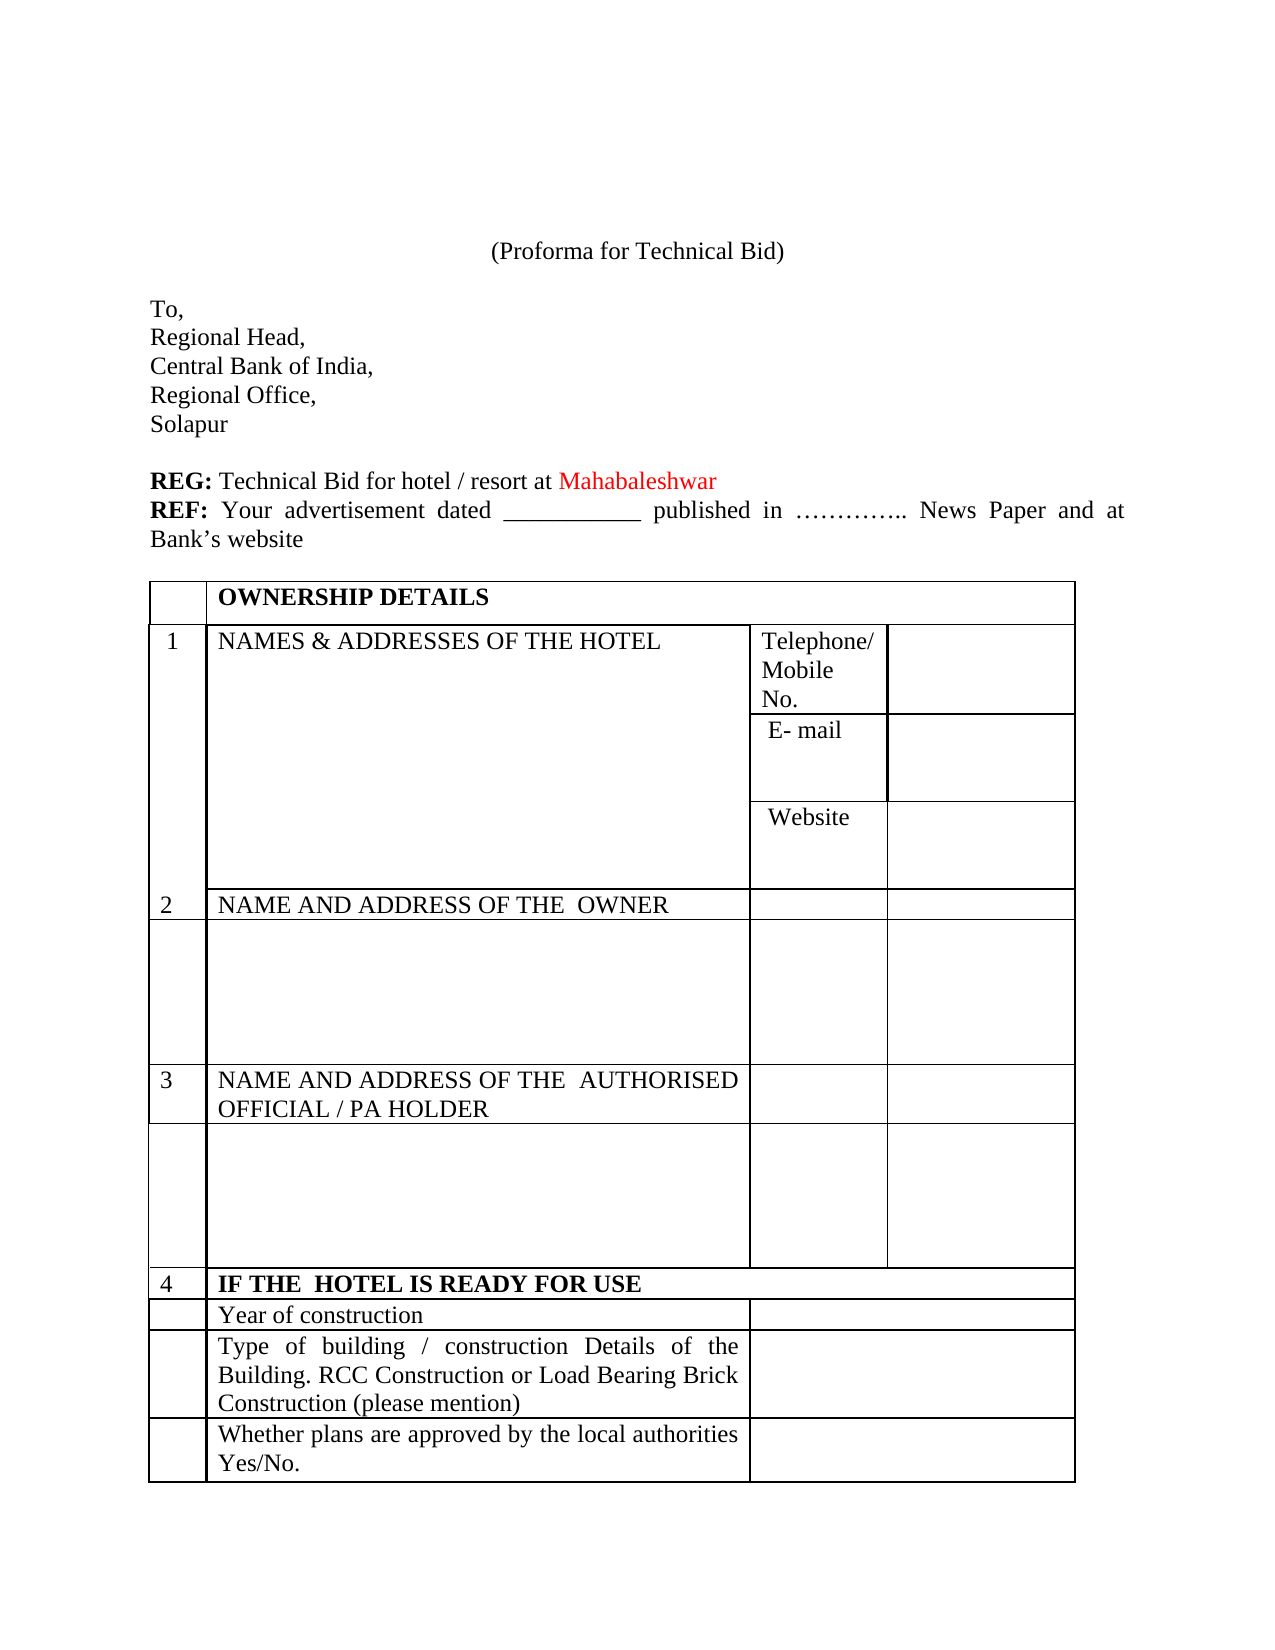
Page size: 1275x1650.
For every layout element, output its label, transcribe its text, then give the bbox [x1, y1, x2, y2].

table_cell [150, 920, 205, 1064]
table_cell [208, 1124, 749, 1267]
text Central Bank of India, [150, 351, 1125, 380]
table_cell [149, 1124, 205, 1267]
table_cell NAME AND ADDRESS OF THE OWNER [208, 890, 749, 919]
table_cell 2 [150, 888, 205, 919]
table_header [151, 582, 206, 624]
table_cell [888, 1124, 1074, 1267]
table_header OWNERSHIP DETAILS [207, 582, 1074, 624]
table_cell Whether plans are approved by the local authorities Yes/No. [208, 1419, 749, 1481]
text REF: Your advertisement dated ___________ published in ………….. News Paper and at Bank’s website [150, 495, 1125, 552]
table_cell [751, 1065, 887, 1122]
table_cell Type of building / construction Details of the Building. RCC Construction or Load Bearing Brick Construction (please mention) [208, 1331, 749, 1417]
table_cell 1 [150, 625, 205, 888]
table_cell IF THE HOTEL IS READY FOR USE [208, 1269, 1074, 1298]
table_cell NAMES & ADDRESSES OF THE HOTEL [208, 626, 749, 888]
table_cell [889, 715, 1074, 801]
table_cell [751, 890, 887, 919]
table_cell [150, 1331, 205, 1417]
text Regional Office, [150, 380, 1125, 409]
table_cell [150, 1300, 205, 1329]
text REG: Technical Bid for hotel / resort at Mahabaleshwar [150, 466, 1125, 495]
table_cell [751, 1331, 1074, 1417]
table_cell [888, 920, 1074, 1064]
table_cell Telephone/ Mobile No. [751, 625, 886, 713]
table_cell [751, 920, 887, 1064]
table_cell Year of construction [208, 1300, 749, 1329]
text Solapur [150, 409, 1125, 437]
table_cell 3 [150, 1065, 205, 1122]
table_cell [208, 920, 749, 1064]
table_cell [751, 1124, 887, 1267]
table_cell [150, 1419, 205, 1481]
table_cell 4 [149, 1267, 205, 1298]
table_cell [888, 1065, 1074, 1122]
text To, [150, 294, 1125, 322]
table_cell [889, 625, 1074, 713]
table_cell [751, 1300, 1074, 1329]
table_cell [888, 802, 1074, 888]
table_cell [751, 1419, 1074, 1481]
table_cell [888, 890, 1074, 919]
text Regional Head, [150, 322, 1125, 351]
text (Proforma for Technical Bid) [150, 236, 1125, 265]
table_cell NAME AND ADDRESS OF THE AUTHORISED OFFICIAL / PA HOLDER [208, 1065, 749, 1122]
table_cell Website [751, 802, 887, 888]
table_cell E- mail [751, 715, 886, 801]
